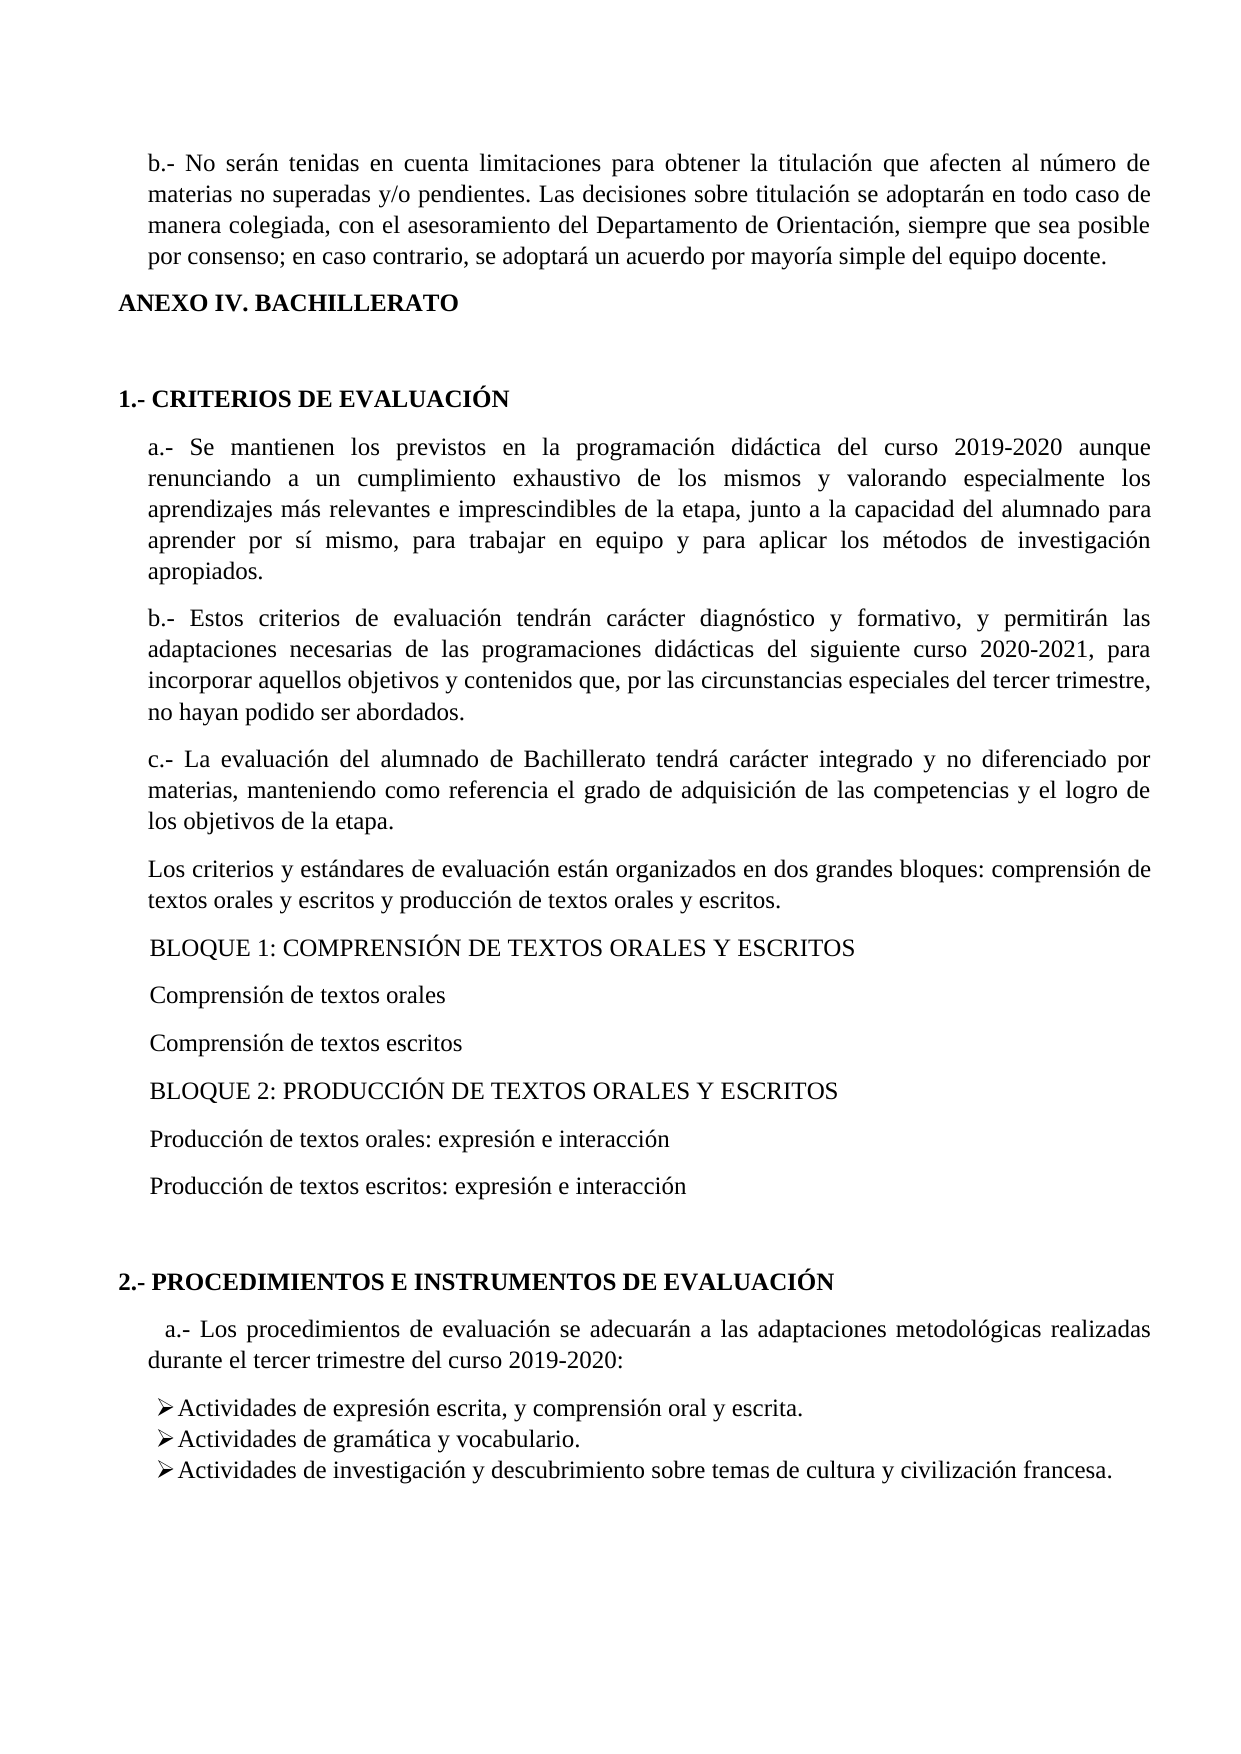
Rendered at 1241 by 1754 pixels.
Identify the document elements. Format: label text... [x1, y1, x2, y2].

text Producción de textos orales: expresión e interacción [118, 1124, 1152, 1152]
list Actividades de investigación y descubrimiento sobre temas de cultura y civilización francesa. [156, 1455, 1152, 1484]
text Producción de textos escritos: expresión e interacción [118, 1171, 1152, 1200]
text Comprensión de textos orales [118, 981, 1152, 1009]
text b.- No serán tenidas en cuenta limitaciones para obtener la titulación que afecten al número de materias no superadas y/o pendientes. Las decisiones sobre titulación se adoptarán en todo caso de manera colegiada, con el asesoramiento del Departamento de Orientación, siempre que sea posible por consenso; en caso contrario, se adoptará un acuerdo por mayoría simple del equipo docente. [148, 148, 1152, 269]
text 2.- PROCEDIMIENTOS E INSTRUMENTOS DE EVALUACIÓN [118, 1267, 1152, 1296]
text c.- La evaluación del alumnado de Bachillerato tendrá carácter integrado y no diferenciado por materias, manteniendo como referencia el grado de adquisición de las competencias y el logro de los objetivos de la etapa. [148, 744, 1152, 835]
text b.- Estos criterios de evaluación tendrán carácter diagnóstico y formativo, y permitirán las adaptaciones necesarias de las programaciones didácticas del siguiente curso 2020-2021, para incorporar aquellos objetivos y contenidos que, por las circunstancias especiales del tercer trimestre, no hayan podido ser abordados. [148, 603, 1152, 725]
text BLOQUE 2: PRODUCCIÓN DE TEXTOS ORALES Y ESCRITOS [118, 1076, 1152, 1105]
text a.- Los procedimientos de evaluación se adecuarán a las adaptaciones metodológicas realizadas durante el tercer trimestre del curso 2019-2020: [118, 1314, 1152, 1374]
list Actividades de gramática y vocabulario. [156, 1424, 1152, 1453]
text BLOQUE 1: COMPRENSIÓN DE TEXTOS ORALES Y ESCRITOS [118, 933, 1152, 962]
text Los criterios y estándares de evaluación están organizados en dos grandes bloques: comprensión de textos orales y escritos y producción de textos orales y escritos. [148, 854, 1152, 914]
text Comprensión de textos escritos [118, 1028, 1152, 1057]
list Actividades de expresión escrita, y comprensión oral y escrita. [156, 1393, 1152, 1422]
text 1.- CRITERIOS DE EVALUACIÓN [118, 384, 1152, 413]
text ANEXO IV. BACHILLERATO [118, 288, 1152, 317]
text a.- Se mantienen los previstos en la programación didáctica del curso 2019-2020 aunque renunciando a un cumplimiento exhaustivo de los mismos y valorando especialmente los aprendizajes más relevantes e imprescindibles de la etapa, junto a la capacidad del alumnado para aprender por sí mismo, para trabajar en equipo y para aplicar los métodos de investigación apropiados. [148, 432, 1152, 584]
